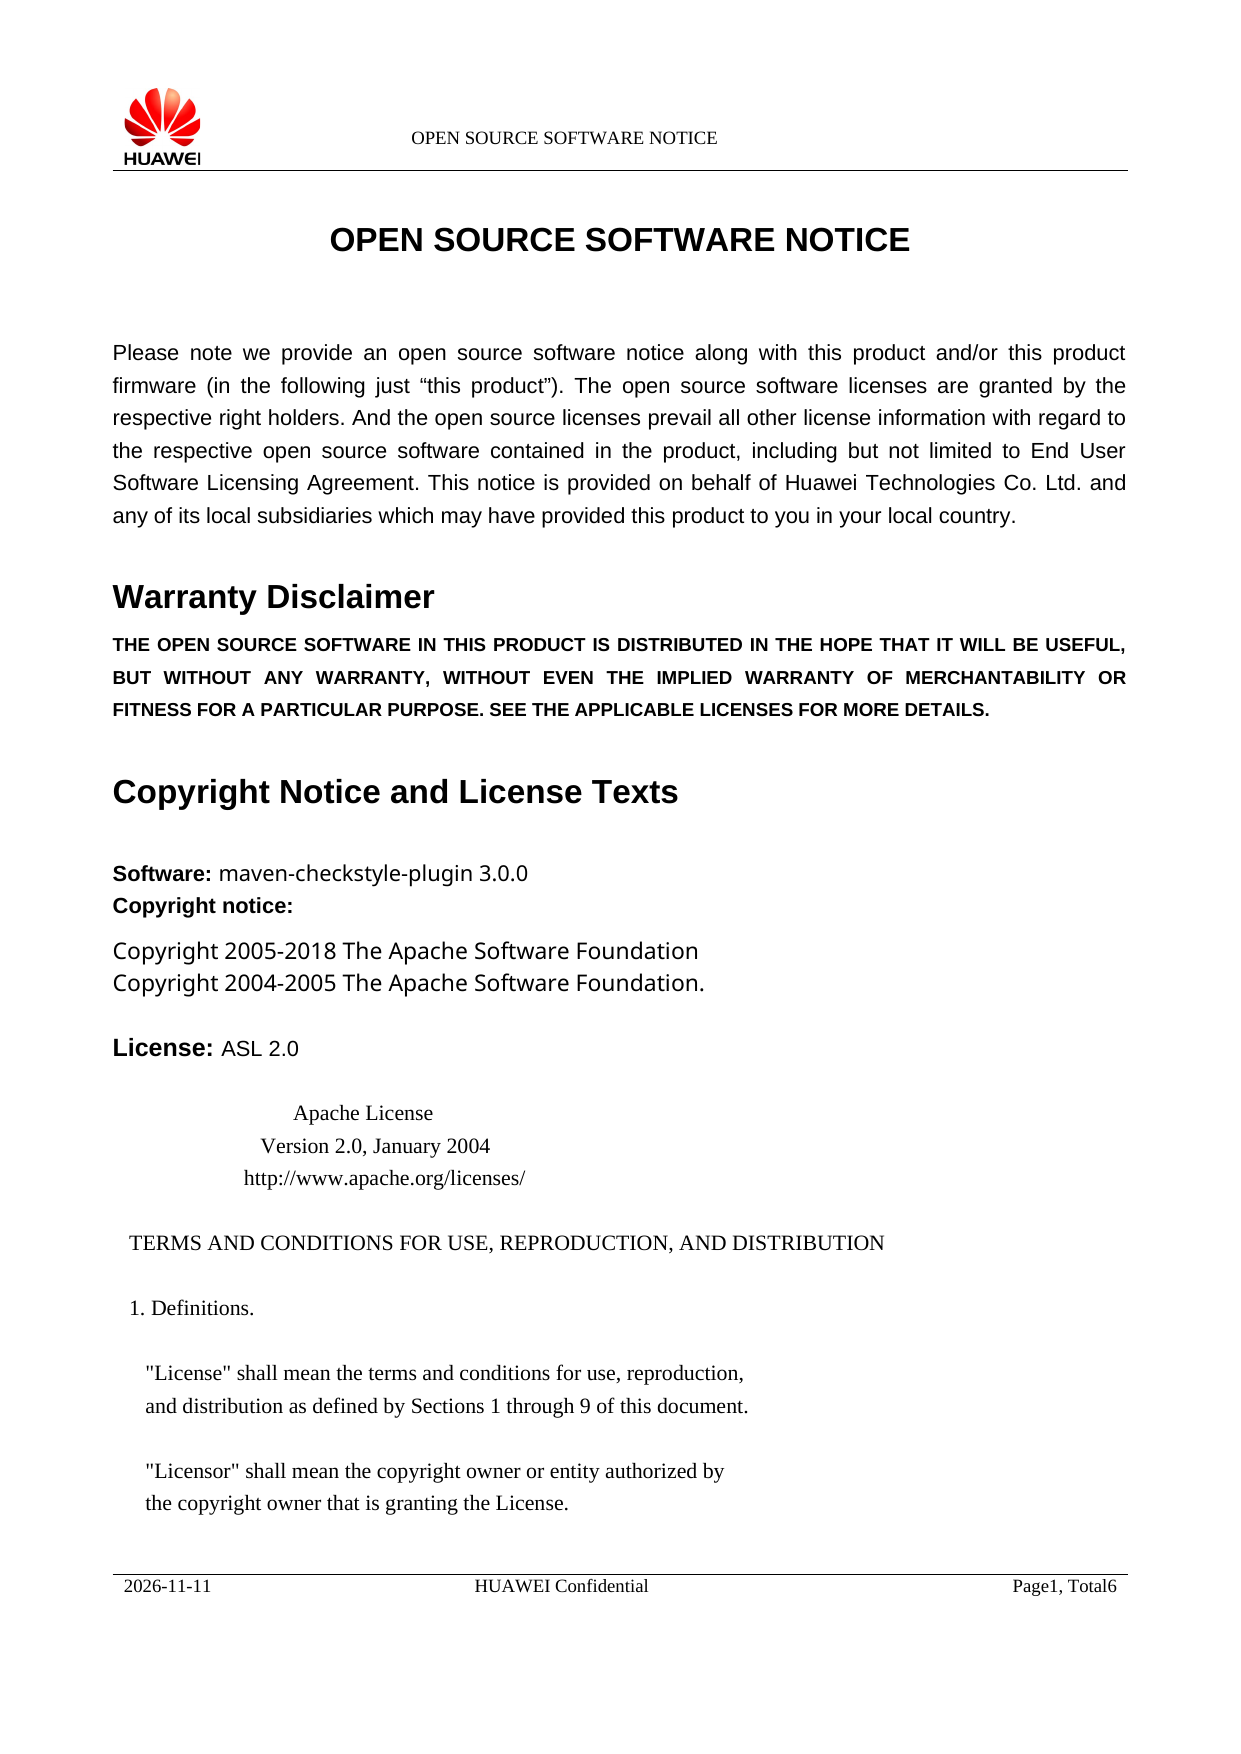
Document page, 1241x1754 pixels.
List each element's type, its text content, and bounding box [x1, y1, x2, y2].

text Copyright Notice and License Texts [112, 759, 1128, 824]
title Software: maven-checkstyle-plugin 3.0.0 [112, 856, 1128, 889]
text OPEN SOURCE SOFTWARE NOTICE [112, 206, 1128, 271]
text License: ASL 2.0 [112, 1031, 1128, 1064]
text Copyright notice: [112, 889, 1128, 921]
text Copyright 2005-2018 The Apache Software Foundation Copyright 2004-2005 The Apache Software Foundation. [112, 934, 1128, 1031]
text Please note we provide an open source software notice along with this product and/or this product firmware (in the following just “this product”). The open source software licenses are granted by the respective right holders. And the open source licenses prevail all other license information with regard to the respective open source software contained in the product, including but not limited to End User Software Licensing Agreement. This notice is provided on behalf of Huawei Technologies Co. Ltd. and any of its local subsidiaries which may have provided this product to you in your local country. [112, 336, 1128, 531]
text The open source software in this product is distributed in the hope that it will be useful, but WITHOUT ANY WARRANTY, without even the implied warranty of MERCHANTABILITY or FITNESS FOR A PARTICULAR PURPOSE. See the applicable licenses for more details. [112, 629, 1128, 726]
picture [124, 88, 201, 165]
text Warranty Disclaimer [112, 564, 1128, 629]
